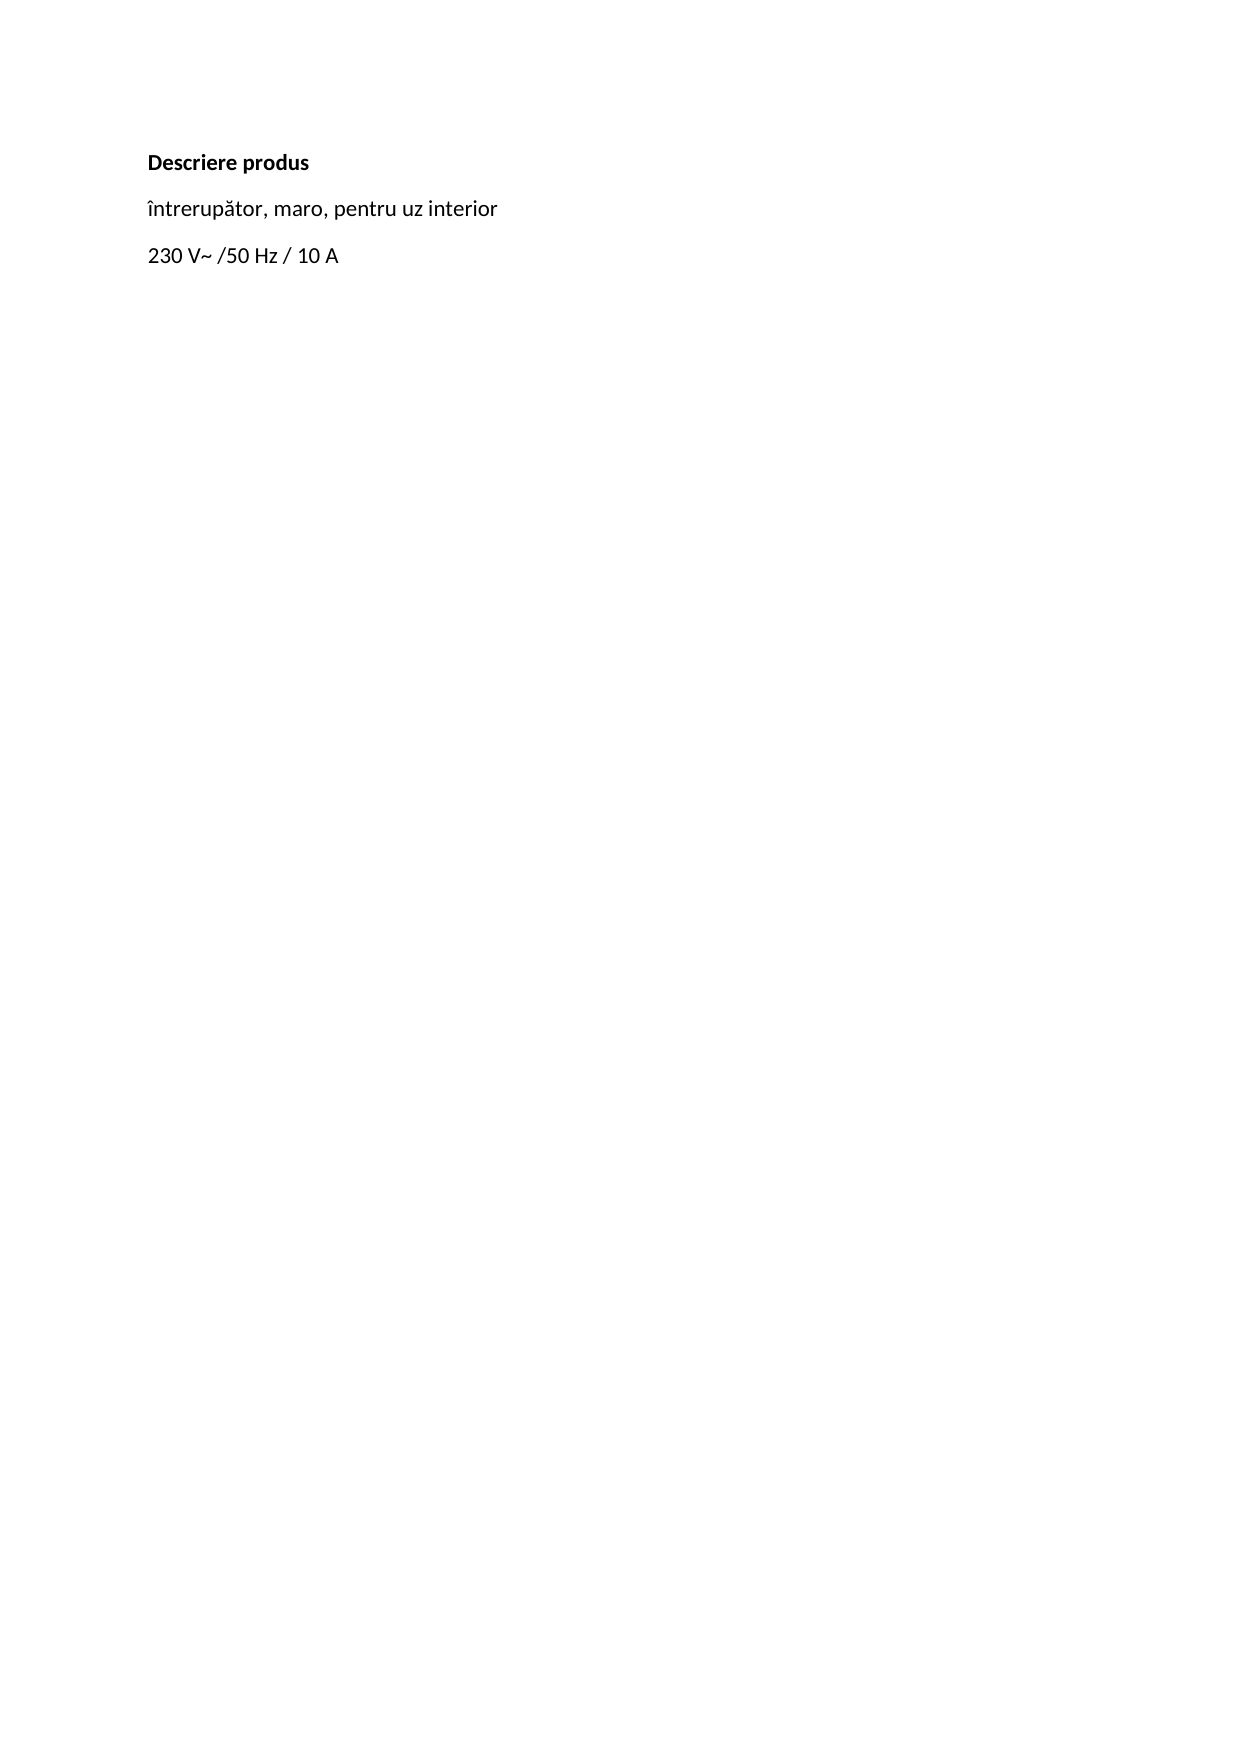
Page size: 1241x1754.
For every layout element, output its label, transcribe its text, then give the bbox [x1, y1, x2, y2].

text 230 V~ /50 Hz / 10 A [148, 241, 1093, 269]
text întrerupător, maro, pentru uz interior [148, 194, 1093, 222]
text Descriere produs [148, 148, 1093, 176]
